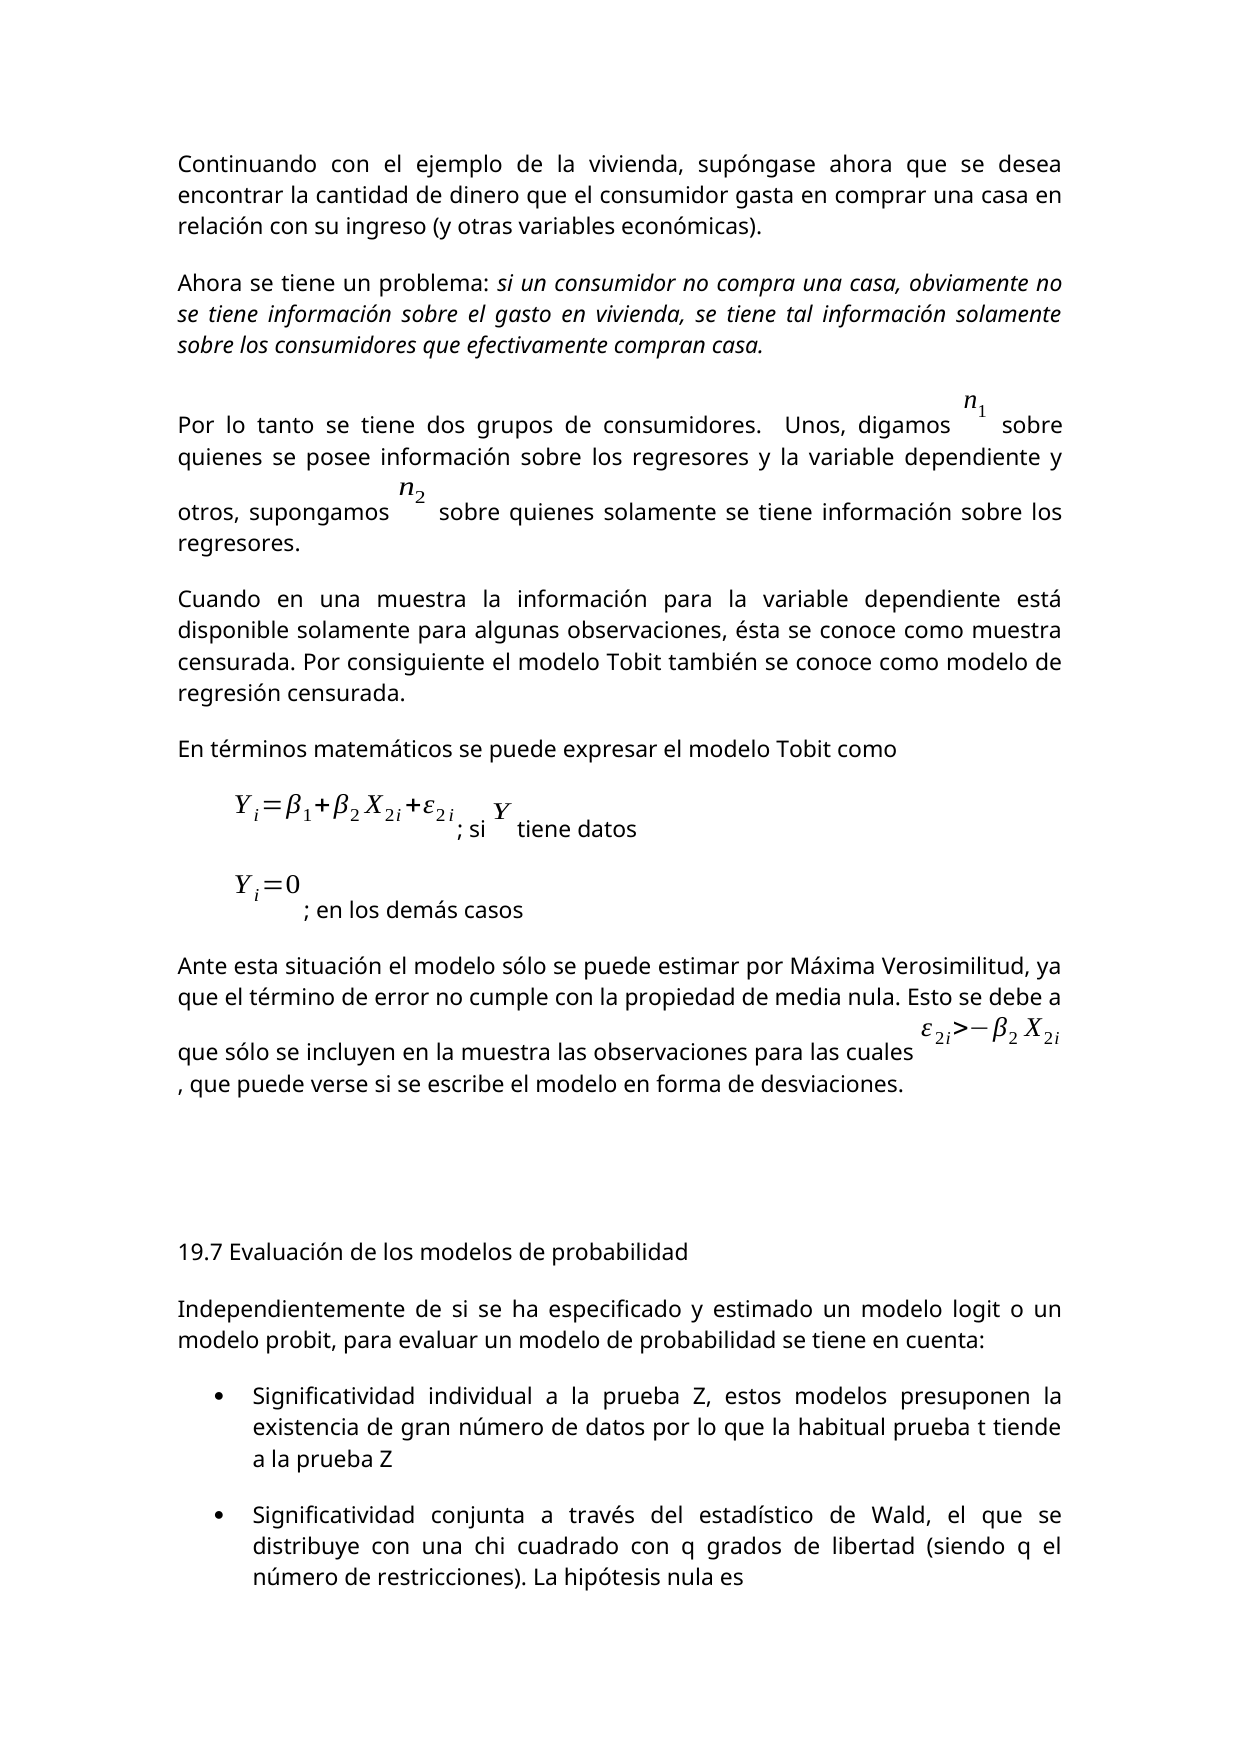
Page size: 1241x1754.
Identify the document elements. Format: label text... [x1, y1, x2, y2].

text En términos matemáticos se puede expresar el modelo Tobit como [177, 733, 1063, 764]
text Ante esta situación el modelo sólo se puede estimar por Máxima Verosimilitud, ya que el término de error no cumple con la propiedad de media nula. Esto se debe a que sólo se incluyen en la muestra las observaciones para las cuales , que puede verse si se escribe el modelo en forma de desviaciones. [177, 950, 1063, 1099]
text Cuando en una muestra la información para la variable dependiente está disponible solamente para algunas observaciones, ésta se conoce como muestra censurada. Por consiguiente el modelo Tobit también se conoce como modelo de regresión censurada. [177, 583, 1063, 708]
text Ahora se tiene un problema: si un consumidor no compra una casa, obviamente no se tiene información sobre el gasto en vivienda, se tiene tal información solamente sobre los consumidores que efectivamente compran casa. [177, 266, 1063, 360]
text Independientemente de si se ha especificado y estimado un modelo logit o un modelo probit, para evaluar un modelo de probabilidad se tiene en cuenta: [177, 1292, 1063, 1355]
text ; si tiene datos [177, 789, 1063, 844]
text Continuando con el ejemplo de la vivienda, supóngase ahora que se desea encontrar la cantidad de dinero que el consumidor gasta en comprar una casa en relación con su ingreso (y otras variables económicas). [177, 148, 1063, 241]
list Significatividad individual a la prueba Z, estos modelos presuponen la existencia de gran número de datos por lo que la habitual prueba t tiende a la prueba Z [215, 1380, 1063, 1474]
text Por lo tanto se tiene dos grupos de consumidores. Unos, digamos sobre quienes se posee información sobre los regresores y la variable dependiente y otros, supongamos sobre quienes solamente se tiene información sobre los regresores. [177, 385, 1063, 558]
list Significatividad conjunta a través del estadístico de Wald, el que se distribuye con una chi cuadrado con q grados de libertad (siendo q el número de restricciones). La hipótesis nula es [215, 1499, 1063, 1592]
text ; en los demás casos [177, 869, 1063, 925]
subtitle 19.7 Evaluación de los modelos de probabilidad [177, 1236, 1063, 1267]
